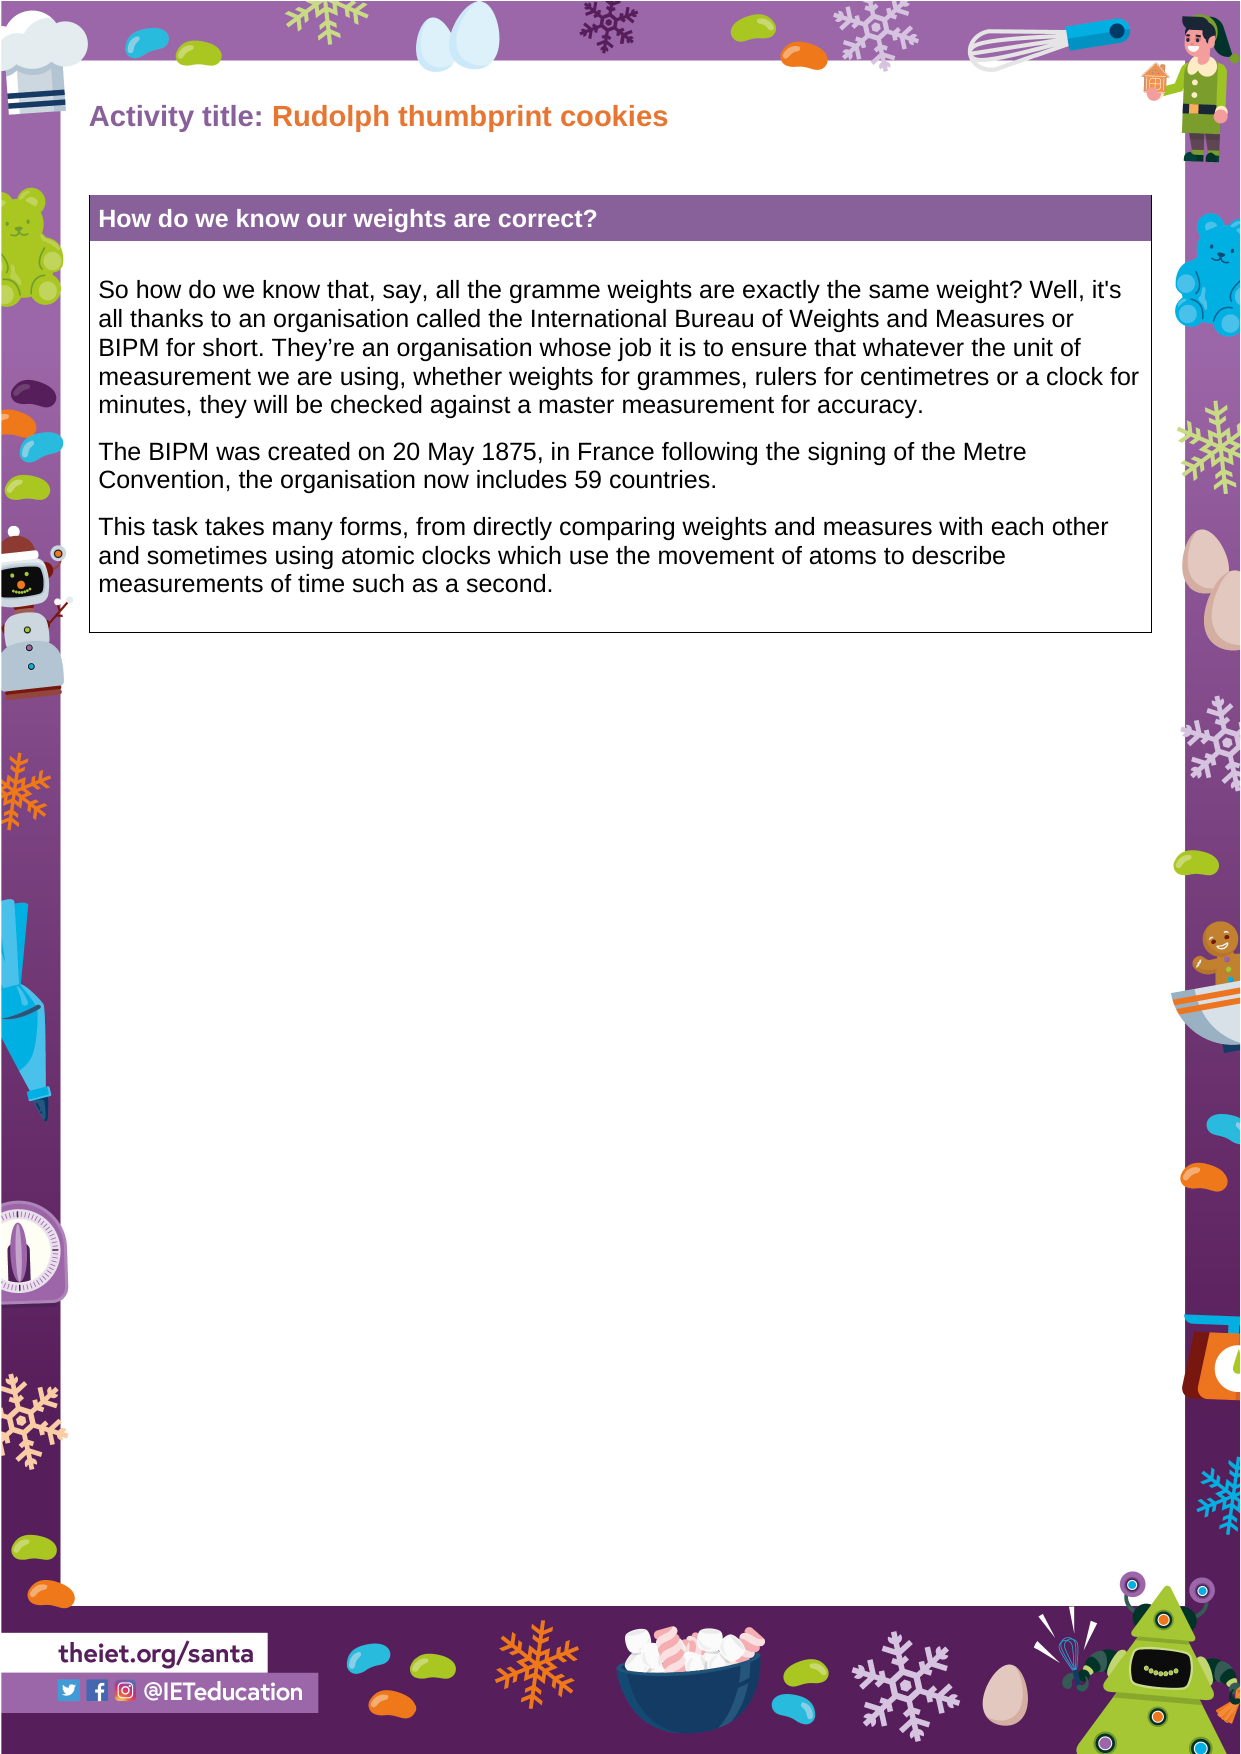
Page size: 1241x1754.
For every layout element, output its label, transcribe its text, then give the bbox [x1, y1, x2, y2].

picture [1206, 223, 1216, 229]
table_cell This task takes many forms, from directly comparing weights and measures with each other and sometimes using atomic clocks which use the movement of atoms to describe measurements of time such as a second. [90, 503, 1151, 632]
table_cell So how do we know that, say, all the gramme weights are exactly the same weight? Well, it's all thanks to an organisation called the International Bureau of Weights and Measures or BIPM for short. They’re an organisation whose job it is to ensure that whatever the unit of measurement we are using, whether weights for grammes, rulers for centimetres or a clock for minutes, they will be checked against a master measurement for accuracy. [90, 241, 1151, 428]
table_cell How do we know our weights are correct? [90, 195, 1151, 241]
picture [1200, 288, 1206, 308]
table_cell The BIPM was created on 20 May 1875, in France following the signing of the Metre Convention, the organisation now includes 59 countries. [90, 428, 1151, 503]
picture [1236, 289, 1241, 304]
picture [1, 1, 1241, 1754]
picture [19, 990, 27, 1005]
picture [1180, 306, 1196, 322]
picture [1178, 275, 1194, 292]
picture [1222, 315, 1238, 332]
